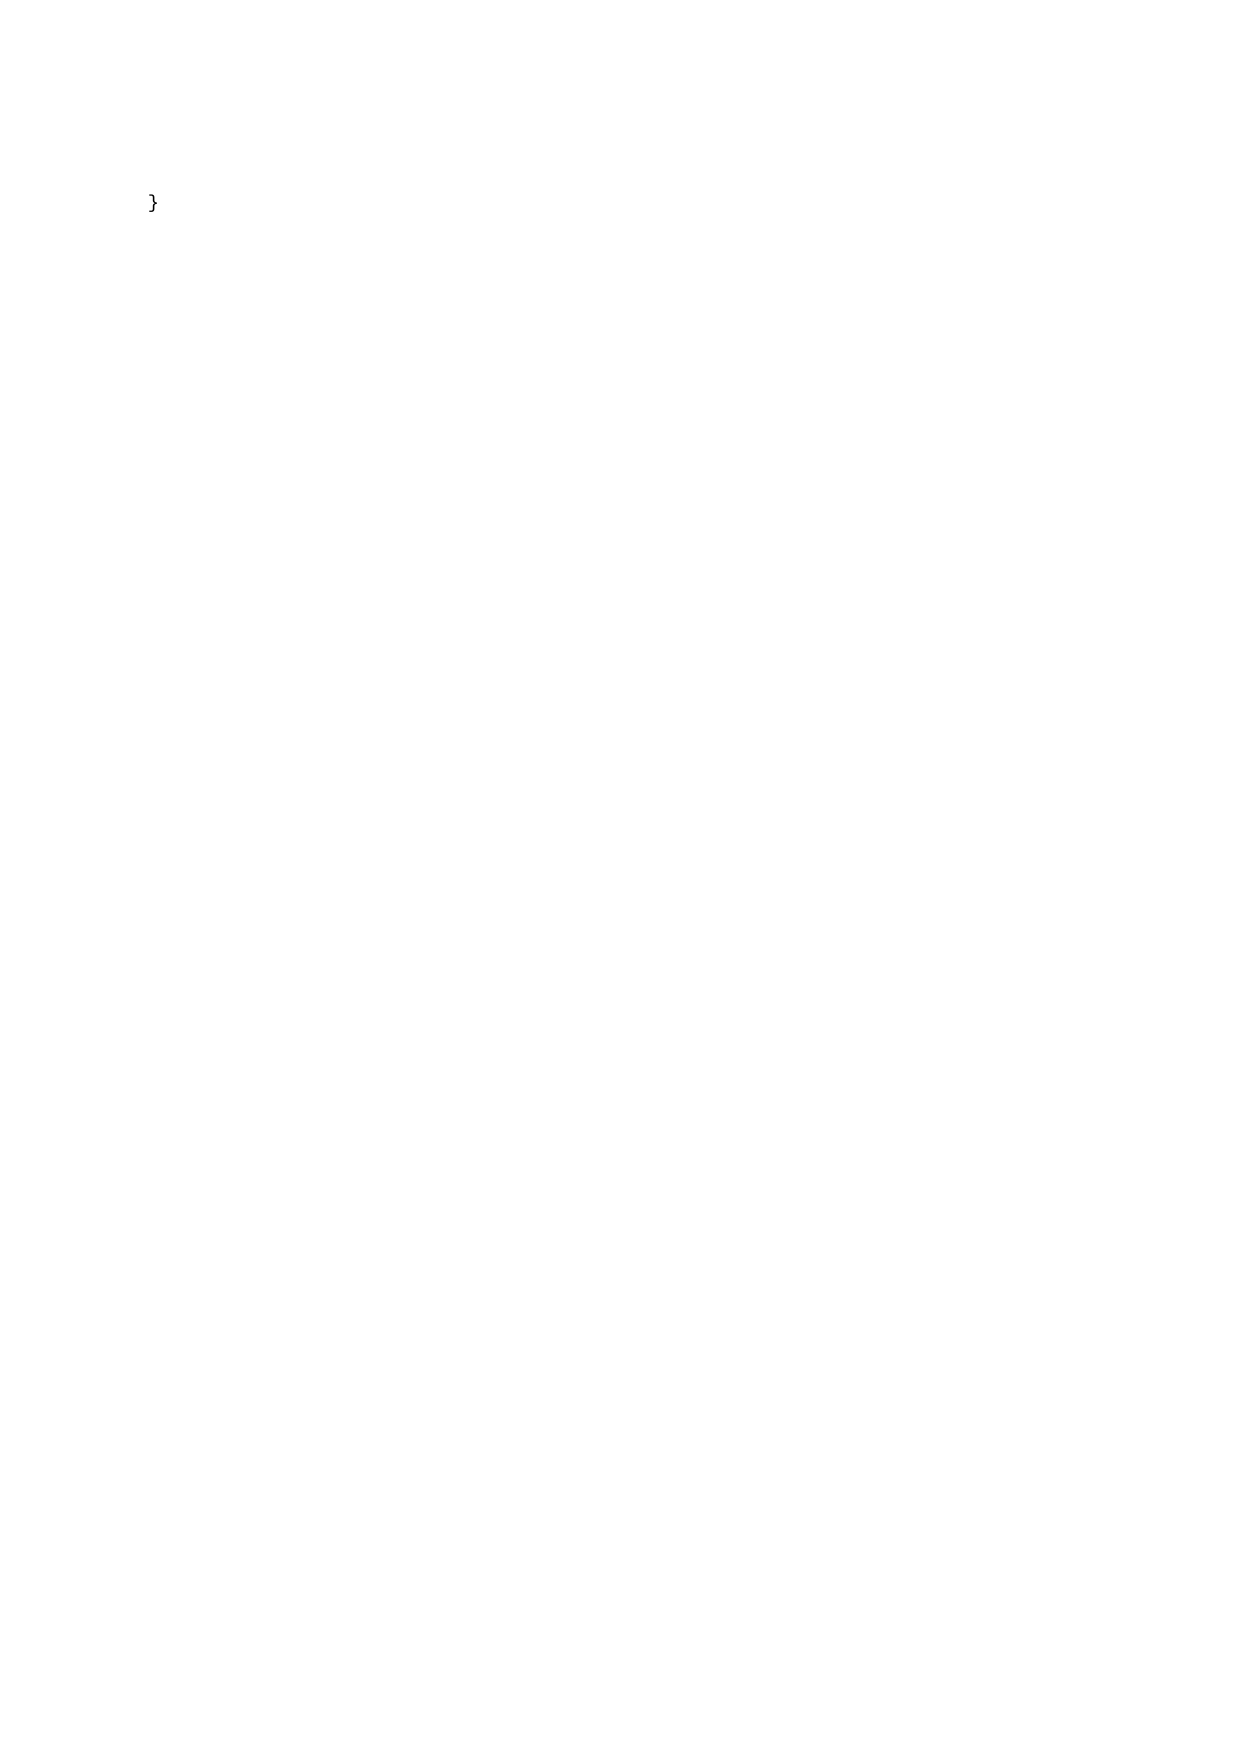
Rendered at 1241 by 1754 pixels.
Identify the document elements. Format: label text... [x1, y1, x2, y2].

text } [148, 193, 1093, 214]
